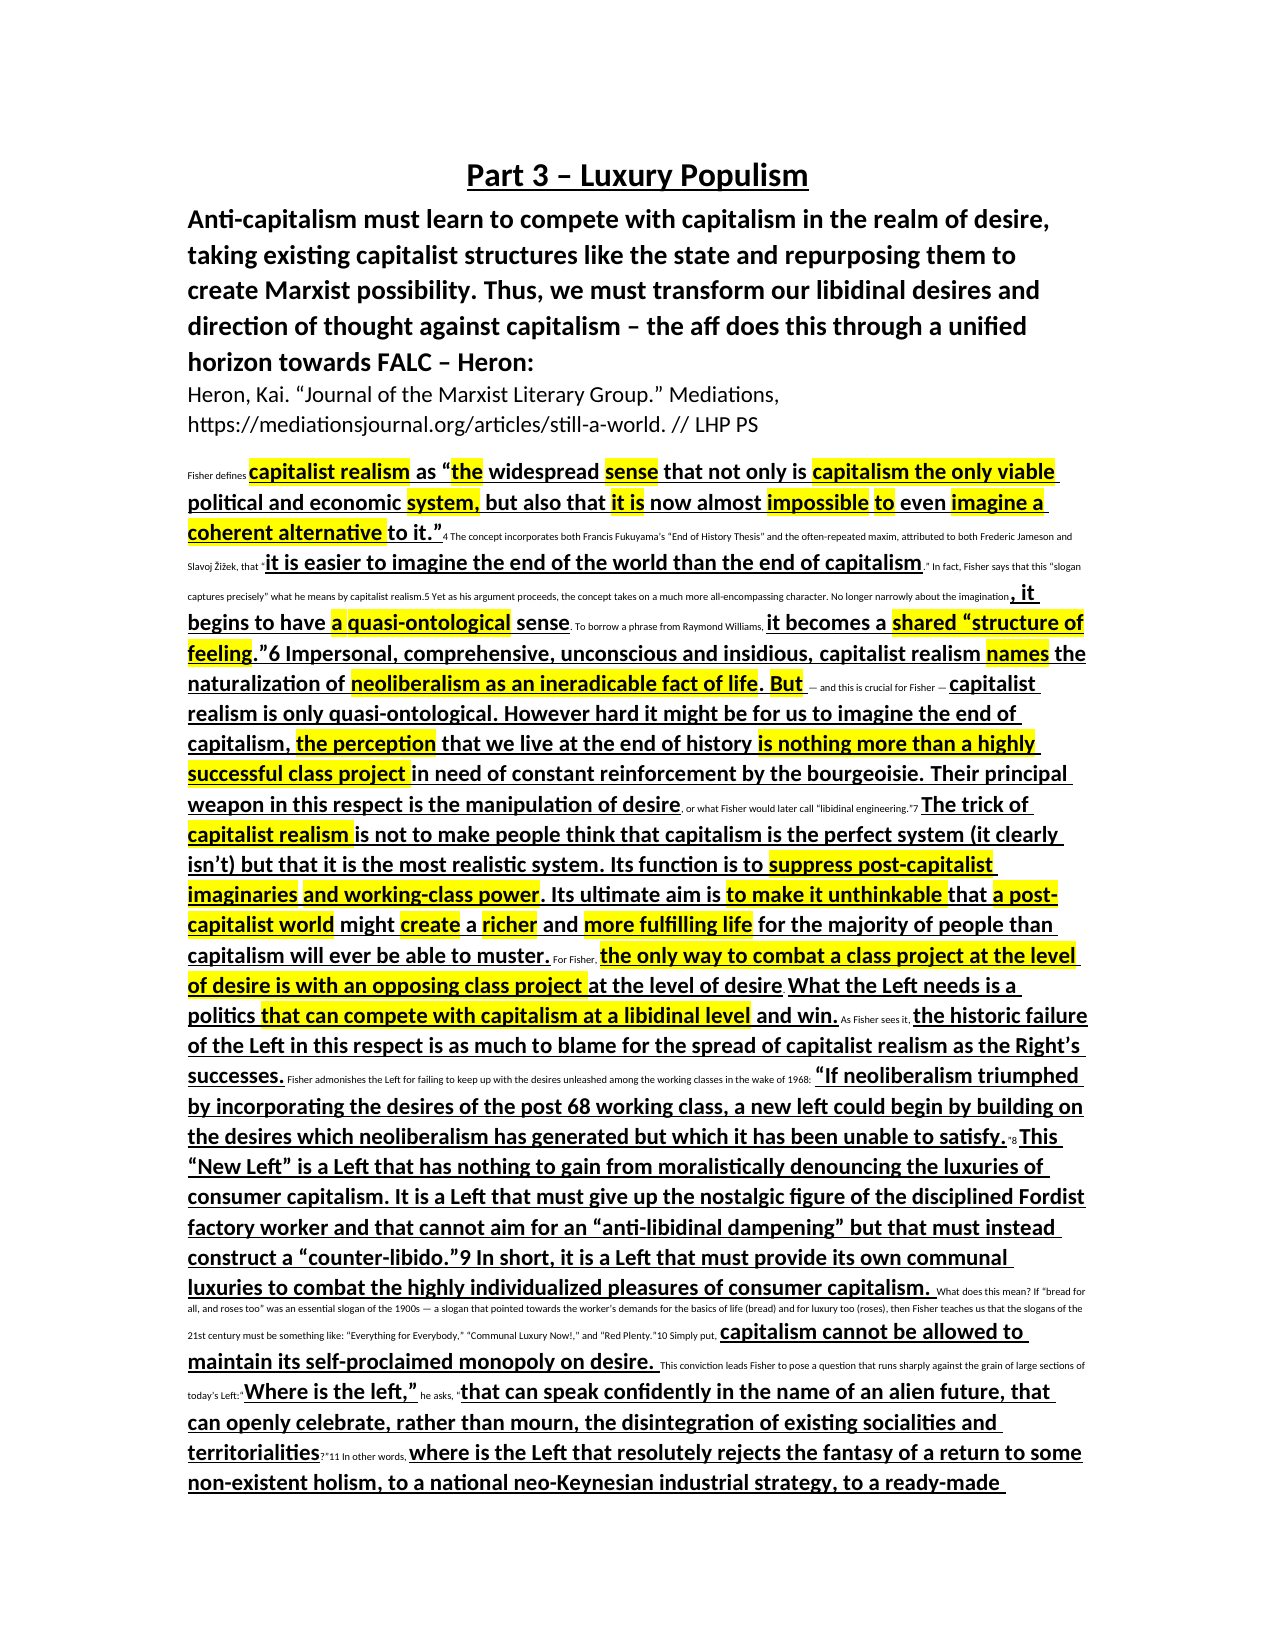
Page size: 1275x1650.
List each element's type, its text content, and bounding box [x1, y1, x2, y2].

subtitle Anti-capitalism must learn to compete with capitalism in the realm of desire, taking existing capitalist structures like the state and repurposing them to create Marxist possibility. Thus, we must transform our libidinal desires and direction of thought against capitalism – the aff does this through a unified horizon towards FALC – Heron: [187, 202, 1087, 378]
subtitle Part 3 – Luxury Populism [187, 154, 1087, 195]
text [187, 457, 1087, 1496]
text Heron, Kai. “Journal of the Marxist Literary Group.” Mediations, https://mediationsjournal.org/articles/still-a-world. // LHP PS [187, 380, 1087, 439]
